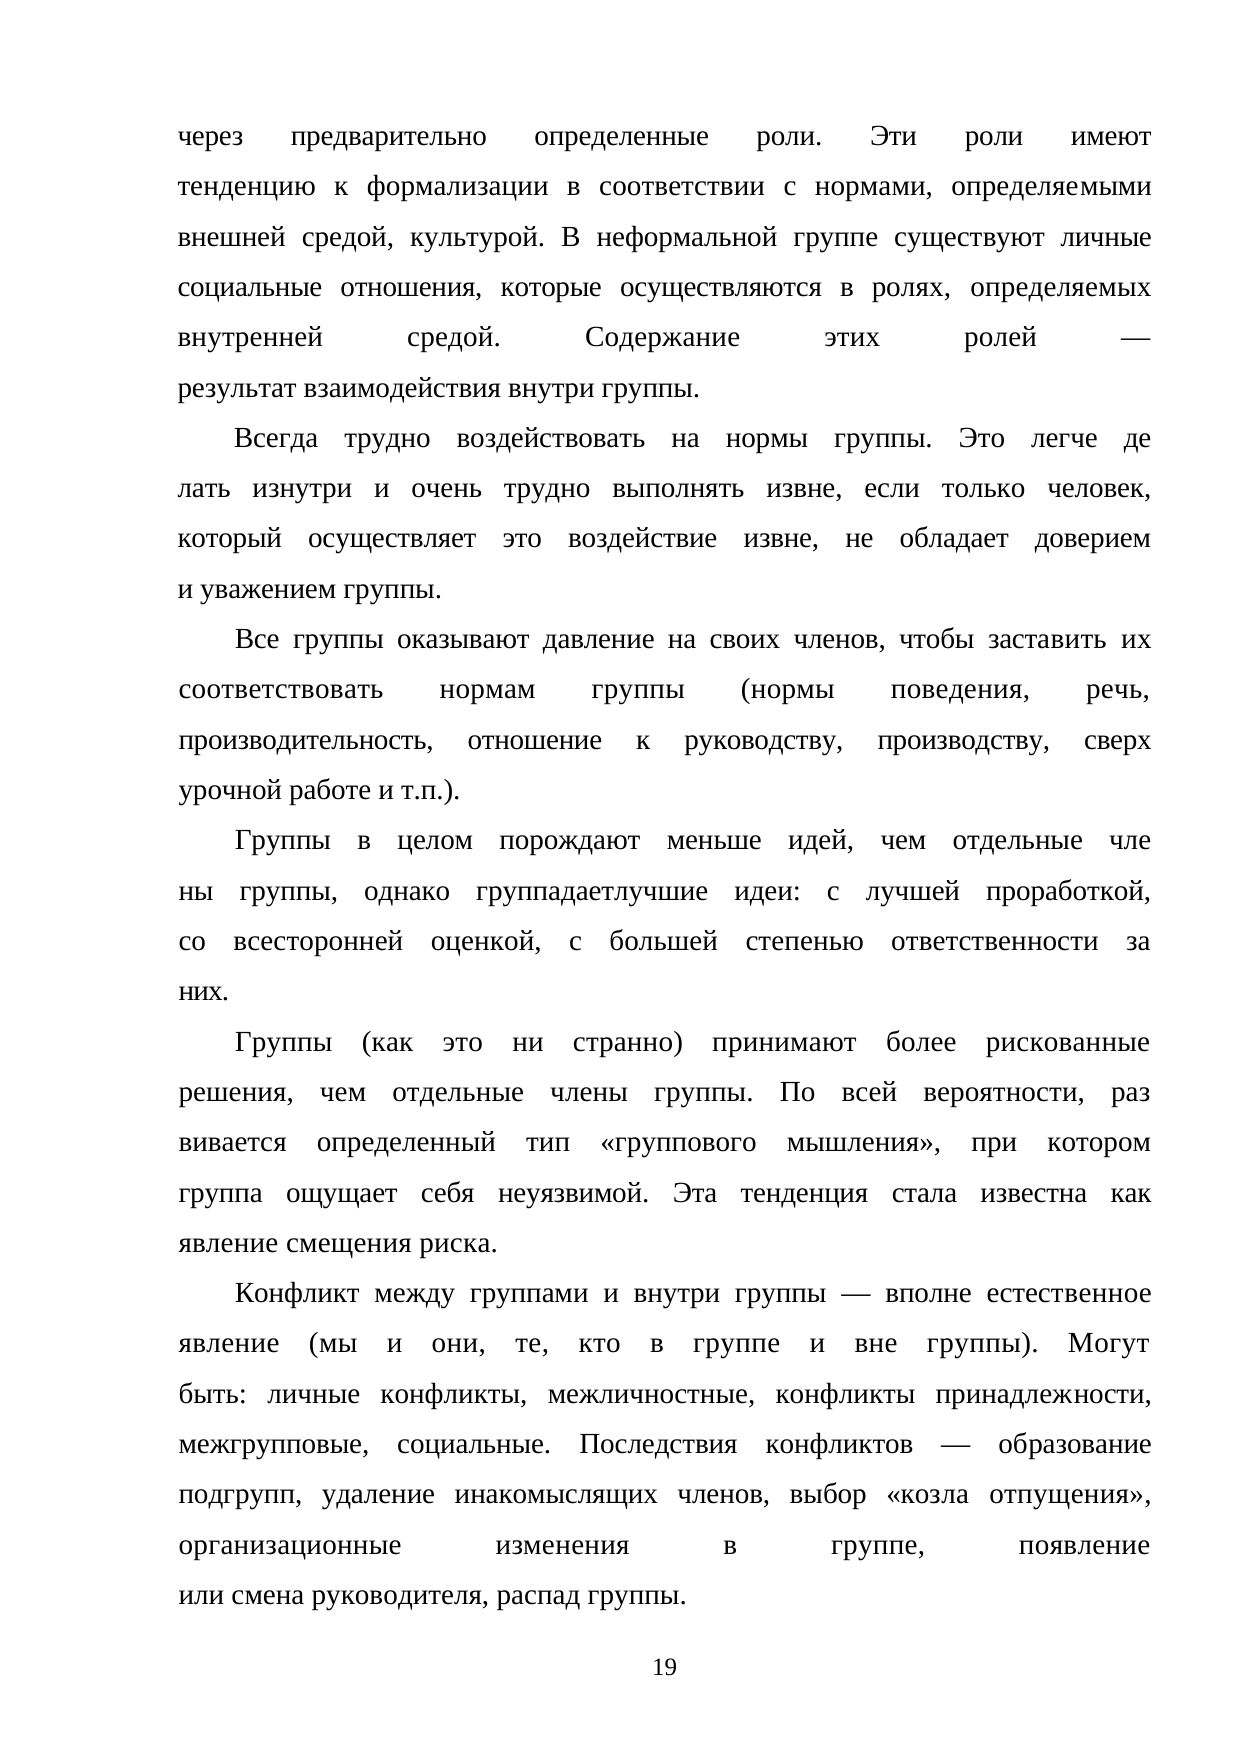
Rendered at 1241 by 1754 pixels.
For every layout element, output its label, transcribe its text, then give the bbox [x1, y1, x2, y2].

text Все группы оказывают давление на своих членов, чтобы заставить их соответствовать нормам группы (нормы поведения, речь, производительность, отношение к руководству, производству, сверх урочной работе и т.п.). [178, 621, 1152, 806]
text Всегда трудно воздействовать на нормы группы. Это легче де лать изнутри и очень трудно выполнять извне, если только человек, который осуществляет это воздействие извне, не обладает доверием и уважением группы. [177, 420, 1152, 604]
text Группы (как это ни странно) принимают более рискованные решения, чем отдельные члены группы. По всей вероятности, раз вивается определенный тип «группового мышления», при котором группа ощущает себя неуязвимой. Эта тенденция стала известна как явление смещения риска. [178, 1024, 1152, 1258]
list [177, 118, 1152, 403]
text Конфликт между группами и внутри группы — вполне естественное явление (мы и они, те, кто в группе и вне группы). Могут быть: личные конфликты, межличностные, конфликты принадлежности, межгрупповые, социальные. Последствия конфликтов — образование подгрупп, удаление инакомыслящих членов, выбор «козла отпущения», организационные изменения в группе, появление или смена руководителя, распад группы. [178, 1275, 1152, 1611]
text Группы в целом порождают меньше идей, чем отдельные чле ны группы, однако группадаетлучшие идеи: с лучшей проработкой, со всесторонней оценкой, с большей степенью ответственности за них. [178, 822, 1152, 1007]
